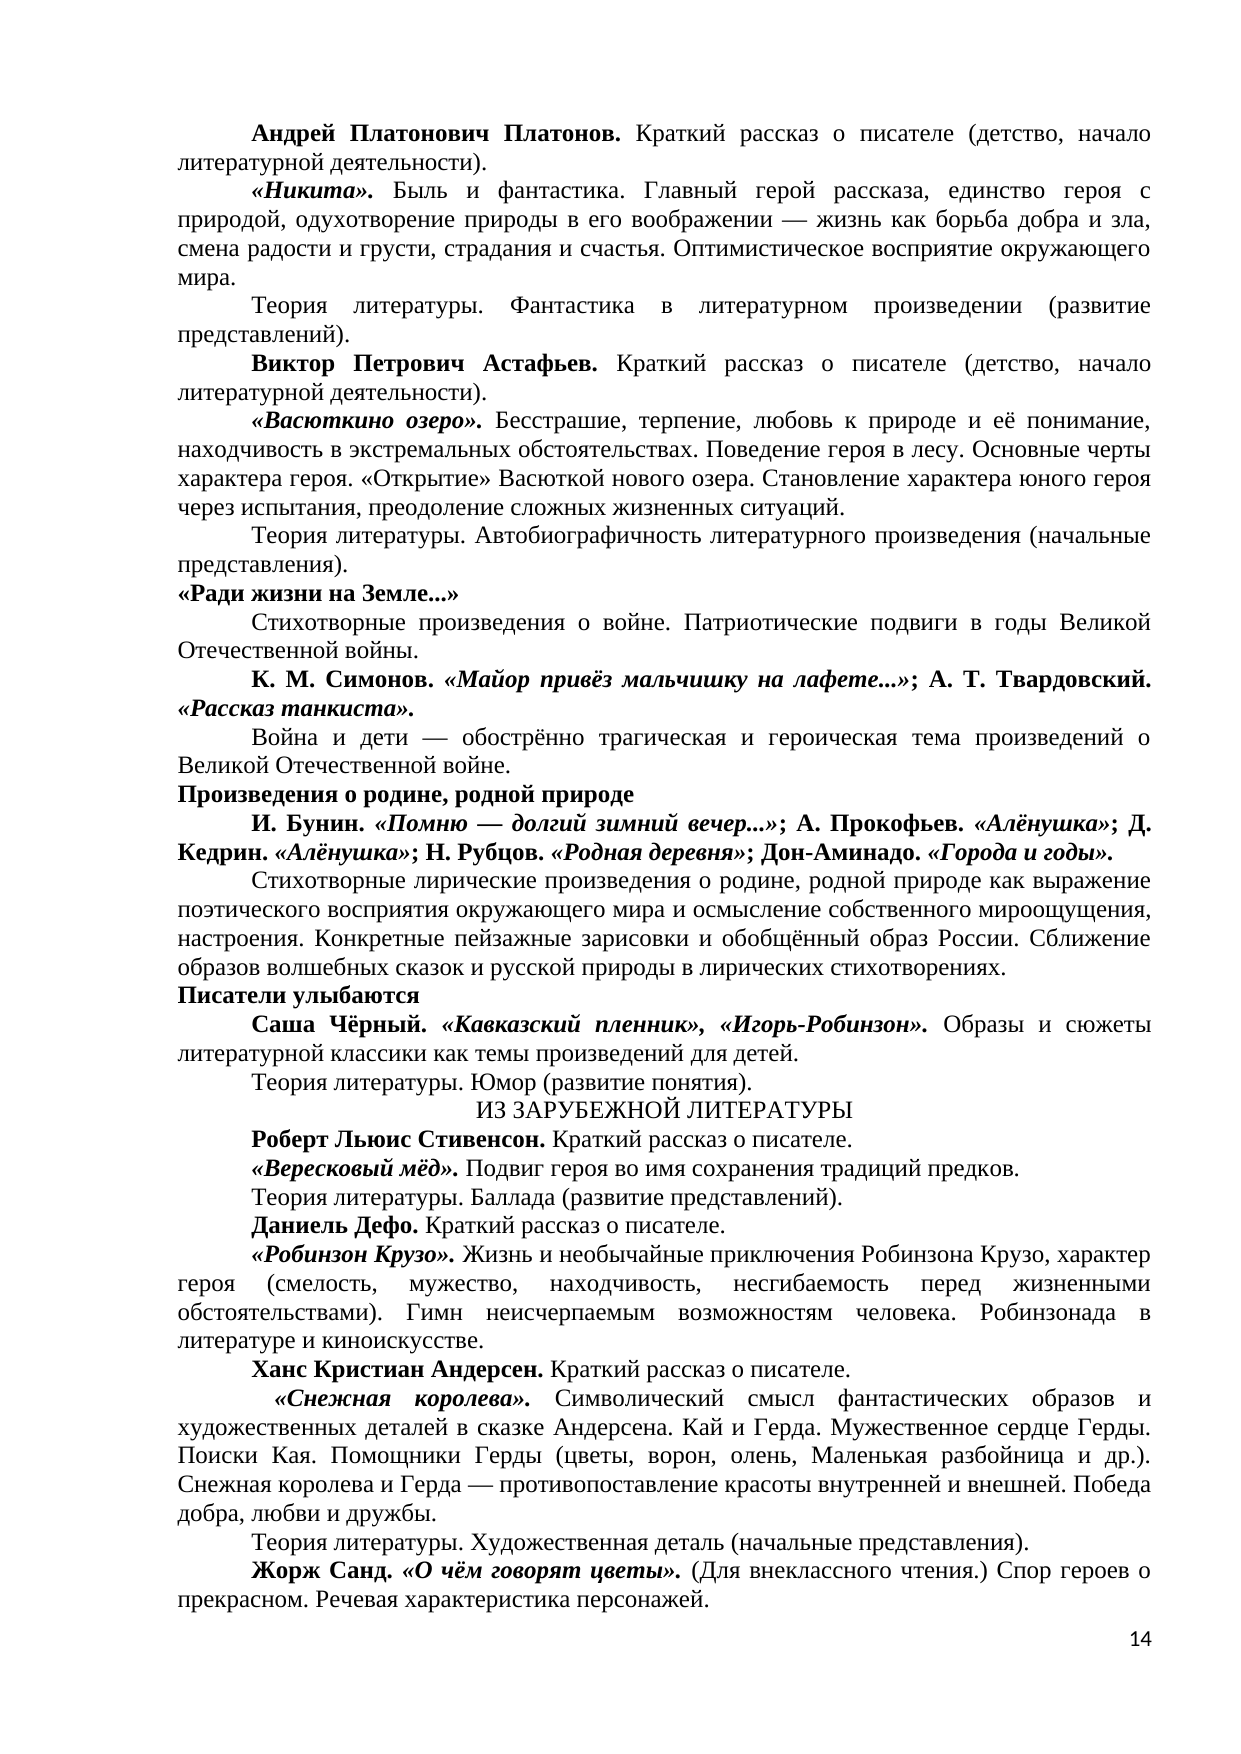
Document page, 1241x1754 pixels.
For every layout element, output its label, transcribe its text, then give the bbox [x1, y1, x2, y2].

text «Ради жизни на Земле...» [177, 578, 1152, 607]
text Даниель Дефо. Краткий рассказ о писателе. [177, 1211, 1152, 1239]
text Стихотворные лирические произведения о родине, родной природе как выражение поэтического восприятия окружающего мира и осмысление собственного мироощущения, настроения. Конкретные пейзажные зарисовки и обобщённый образ России. Сближение образов волшебных сказок и русской природы в лирических стихотворениях. [177, 866, 1152, 981]
text Теория литературы. Юмор (развитие понятия). [177, 1067, 1152, 1096]
text И. Бунин. «Помню — долгий зимний вечер...»; А. Прокофьев. «Алёнушка»; Д. Кедрин. «Алёнушка»; Н. Рубцов. «Родная деревня»; Дон-Аминадо. «Города и годы». [177, 808, 1152, 866]
text Теория литературы. Автобиографичность литературного произведения (начальные представления). [177, 521, 1152, 578]
text «Васюткино озеро». Бесстрашие, терпение, любовь к природе и её понимание, находчивость в экстремальных обстоятельствах. Поведение героя в лесу. Основные черты характера героя. «Открытие» Васюткой нового озера. Становление характера юного героя через испытания, преодоление сложных жизненных ситуаций. [177, 406, 1152, 521]
text Теория литературы. Фантастика в литературном произведении (развитие представлений). [177, 291, 1152, 348]
text Произведения о родине, родной природе [177, 779, 1152, 808]
text Теория литературы. Баллада (развитие представлений). [177, 1182, 1152, 1211]
text Писатели улыбаются [177, 981, 1152, 1009]
text «Робинзон Крузо». Жизнь и необычайные приключения Робинзона Крузо, характер героя (смелость, мужество, находчивость, несгибаемость перед жизненными обстоятельствами). Гимн неисчерпаемым возможностям человека. Робинзонада в литературе и киноискусстве. [177, 1239, 1152, 1354]
text «Вересковый мёд». Подвиг героя во имя сохранения традиций предков. [177, 1153, 1152, 1182]
text Стихотворные произведения о войне. Патриотические подвиги в годы Великой Отечественной войны. [177, 607, 1152, 664]
text «Снежная королева». Символический смысл фантастических образов и художественных деталей в сказке Андерсена. Кай и Герда. Мужественное сердце Герды. Поиски Кая. Помощники Герды (цветы, ворон, олень, Маленькая разбойница и др.). Снежная королева и Герда — противопоставление красоты внутренней и внешней. Победа добра, любви и дружбы. [177, 1383, 1152, 1527]
text «Никита». Быль и фантастика. Главный герой рассказа, единство героя с природой, одухотворение природы в его воображении — жизнь как борьба добра и зла, смена радости и грусти, страдания и счастья. Оптимистическое восприятие окружающего мира. [177, 176, 1152, 291]
text ИЗ ЗАРУБЕЖНОЙ ЛИТЕРАТУРЫ [177, 1096, 1152, 1124]
text Роберт Льюис Стивенсон. Краткий рассказ о писателе. [177, 1124, 1152, 1153]
text Ханс Кристиан Андерсен. Краткий рассказ о писателе. [177, 1354, 1152, 1383]
text Саша Чёрный. «Кавказский пленник», «Игорь-Робинзон». Образы и сюжеты литературной классики как темы произведений для детей. [177, 1009, 1152, 1067]
text К. М. Симонов. «Майор привёз мальчишку на лафете...»; А. Т. Твардовский. «Рассказ танкиста». [177, 664, 1152, 722]
text Война и дети — обострённо трагическая и героическая тема произведений о Великой Отечественной войне. [177, 722, 1152, 779]
text Виктор Петрович Астафьев. Краткий рассказ о писателе (детство, начало литературной деятельности). [177, 348, 1152, 406]
text Теория литературы. Художественная деталь (начальные представления). [177, 1527, 1152, 1556]
text Андрей Платонович Платонов. Краткий рассказ о писателе (детство, начало литературной деятельности). [177, 118, 1152, 176]
text Жорж Санд. «О чём говорят цветы». (Для внеклассного чтения.) Спор героев о прекрасном. Речевая характеристика персонажей. [177, 1556, 1152, 1613]
